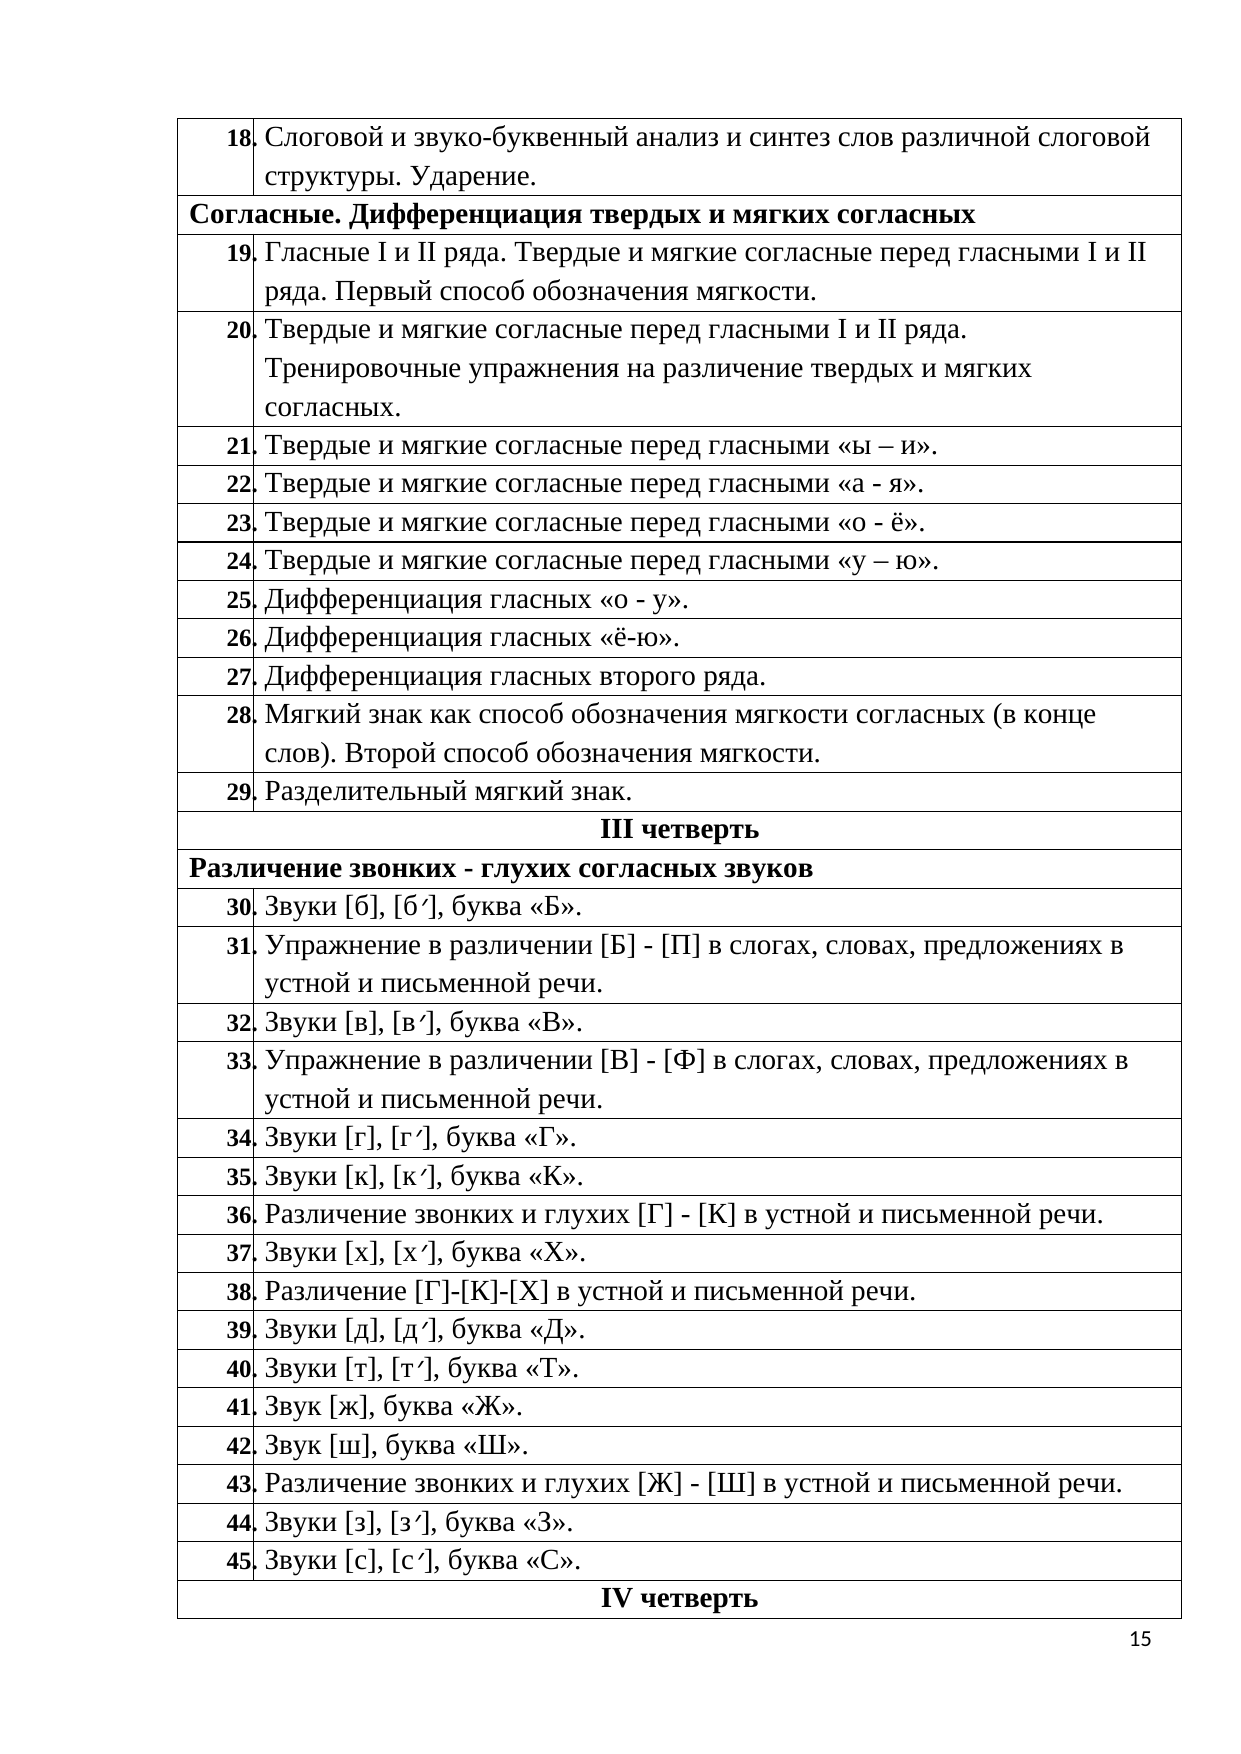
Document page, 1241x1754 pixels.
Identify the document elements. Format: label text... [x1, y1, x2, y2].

table_cell Твердые и мягкие согласные перед гласными I и II ряда. Тренировочные упражнения на различение твердых и мягких согласных. [254, 312, 1181, 426]
table_cell Твердые и мягкие согласные перед гласными «о - ё». [254, 504, 1181, 541]
table_cell [178, 1235, 253, 1272]
table_cell Упражнение в различении [В] - [Ф] в слогах, словах, предложениях в устной и письменной речи. [254, 1042, 1181, 1118]
table_cell Различение звонких - глухих согласных звуков [178, 850, 1181, 887]
table_cell Твердые и мягкие согласные перед гласными «а - я». [254, 466, 1181, 503]
table_cell [178, 1158, 253, 1195]
table_cell [178, 466, 253, 503]
table_cell [178, 658, 253, 695]
table_cell [178, 235, 253, 311]
table_cell III четверть [178, 812, 1181, 849]
table_cell [178, 1350, 253, 1387]
table_cell [178, 1119, 253, 1157]
table_cell Звуки [с], [с׳], буква «С». [254, 1542, 1181, 1579]
table_cell [178, 1004, 253, 1041]
table_cell Звук [ш], буква «Ш». [254, 1427, 1181, 1464]
table_cell Различение звонких и глухих [Ж] - [Ш] в устной и письменной речи. [254, 1465, 1181, 1503]
table_cell Гласные I и II ряда. Твердые и мягкие согласные перед гласными I и II ряда. Первый способ обозначения мягкости. [254, 235, 1181, 311]
table_cell [178, 1311, 253, 1349]
table_cell Упражнение в различении [Б] - [П] в слогах, словах, предложениях в устной и письменной речи. [254, 927, 1181, 1003]
table_cell Различение [Г]-[К]-[Х] в устной и письменной речи. [254, 1273, 1181, 1310]
table_cell [178, 619, 253, 657]
table_cell [178, 1196, 253, 1233]
table_cell [178, 1504, 253, 1541]
table_cell Звуки [з], [з׳], буква «З». [254, 1504, 1181, 1541]
table_cell Звуки [в], [в׳], буква «В». [254, 1004, 1181, 1041]
table_cell [178, 119, 253, 195]
table_cell [178, 1042, 253, 1118]
table_cell [178, 312, 253, 426]
table_cell Звуки [г], [г׳], буква «Г». [254, 1119, 1181, 1157]
table_cell [178, 1427, 253, 1464]
table_cell [178, 1388, 253, 1426]
table_cell Звуки [д], [д׳], буква «Д». [254, 1311, 1181, 1349]
table_cell [178, 1273, 253, 1310]
table_cell Различение звонких и глухих [Г] - [К] в устной и письменной речи. [254, 1196, 1181, 1233]
table_cell [178, 581, 253, 618]
table_cell [178, 427, 253, 464]
table_cell Твердые и мягкие согласные перед гласными «ы – и». [254, 427, 1181, 464]
table_cell [178, 773, 253, 811]
table_cell Согласные. Дифференциация твердых и мягких согласных [178, 196, 1181, 233]
table_cell Разделительный мягкий знак. [254, 773, 1181, 811]
table_cell Звуки [т], [т׳], буква «Т». [254, 1350, 1181, 1387]
table_cell Звуки [х], [х׳], буква «Х». [254, 1235, 1181, 1272]
table_cell [178, 504, 253, 541]
table_cell Дифференциация гласных «ё-ю». [254, 619, 1181, 657]
table_cell Слоговой и звуко-буквенный анализ и синтез слов различной слоговой структуры. Ударение. [254, 119, 1181, 195]
table_cell [178, 889, 253, 926]
table_cell Дифференциация гласных «о - у». [254, 581, 1181, 618]
table_cell [178, 927, 253, 1003]
table_cell Дифференциация гласных второго ряда. [254, 658, 1181, 695]
table_cell Твердые и мягкие согласные перед гласными «у – ю». [254, 543, 1181, 580]
table_cell Звуки [б], [б׳], буква «Б». [254, 889, 1181, 926]
table_cell Звуки [к], [к׳], буква «К». [254, 1158, 1181, 1195]
table_cell [178, 1542, 253, 1579]
table_cell [178, 1465, 253, 1503]
table_cell [178, 696, 253, 772]
table_cell Звук [ж], буква «Ж». [254, 1388, 1181, 1426]
table_cell IV четверть [178, 1581, 1181, 1618]
table_cell [178, 543, 253, 580]
table_cell Мягкий знак как способ обозначения мягкости согласных (в конце слов). Второй способ обозначения мягкости. [254, 696, 1181, 772]
